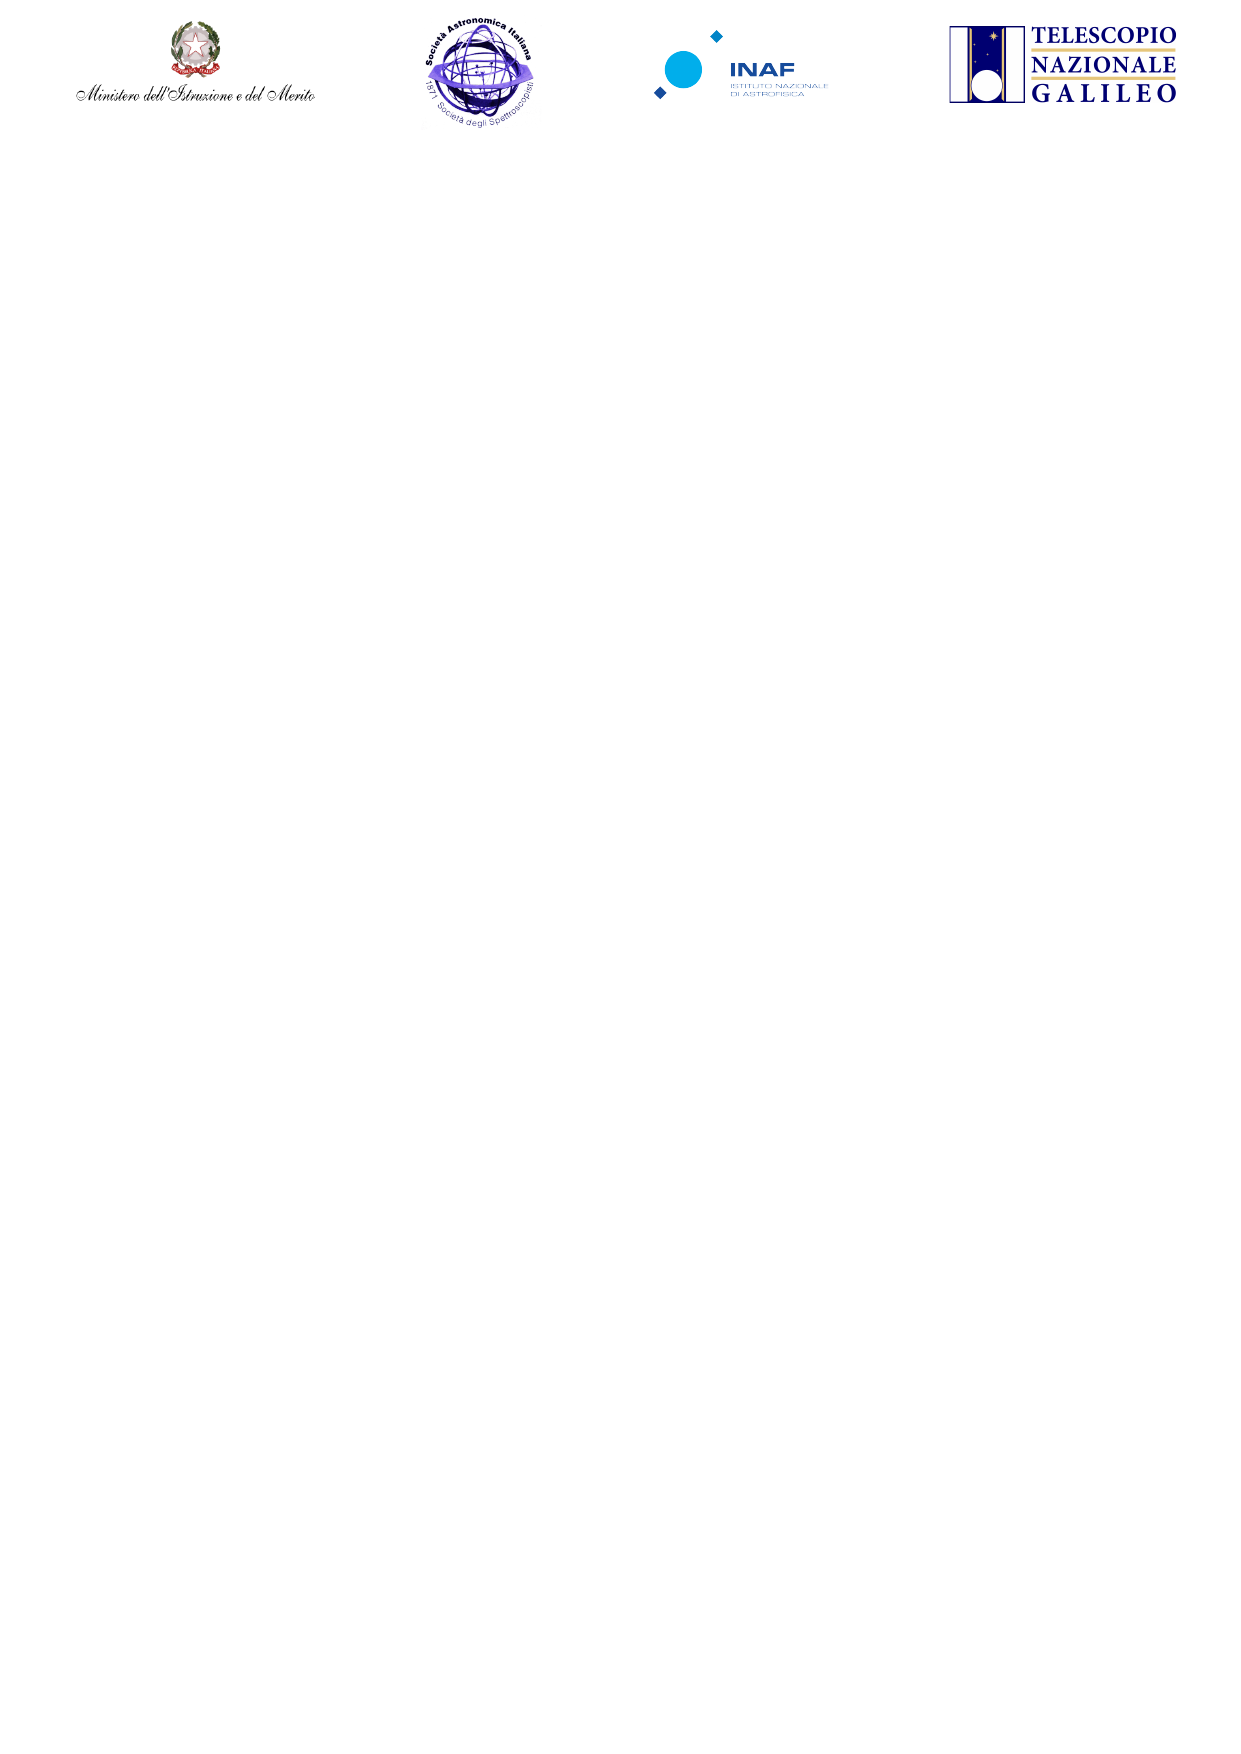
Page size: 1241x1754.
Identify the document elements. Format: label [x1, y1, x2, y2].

picture [67, 15, 323, 110]
picture [597, 0, 884, 145]
picture [421, 15, 542, 130]
picture [949, 26, 1177, 103]
